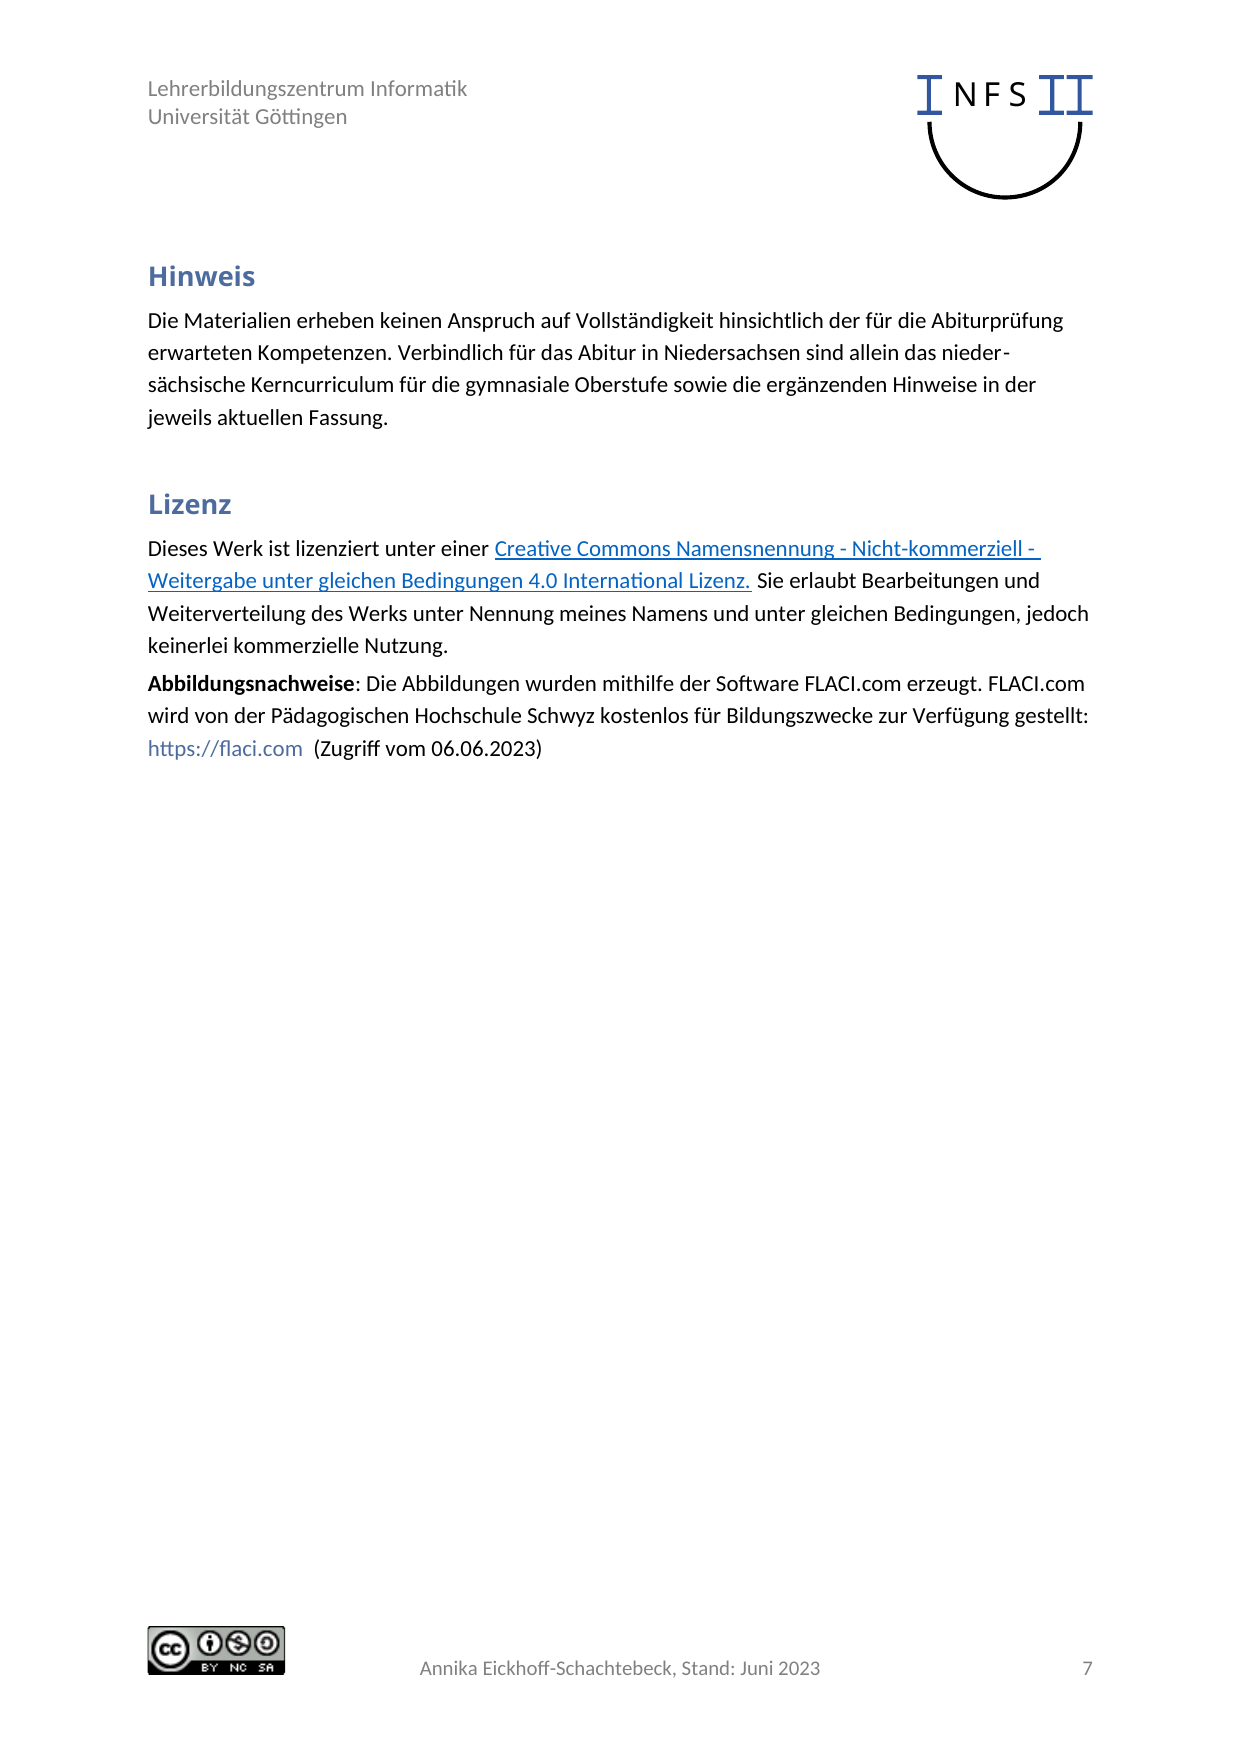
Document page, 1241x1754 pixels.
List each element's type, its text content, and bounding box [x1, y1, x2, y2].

text Dieses Werk ist lizenziert unter einer Creative Commons Namensnennung - Nicht-kommerziell - Weitergabe unter gleichen Bedingungen 4.0 International Lizenz. Sie erlaubt Bearbeitungen und Weiterverteilung des Werks unter Nennung meines Namens und unter gleichen Bedingungen, jedoch keinerlei kommerzielle Nutzung. [148, 534, 1093, 659]
picture [147, 1626, 286, 1675]
subtitle Lizenz [148, 486, 1093, 523]
text Abbildungsnachweise: Die Abbildungen wurden mithilfe der Software FLACI.com erzeugt. FLACI.com wird von der Pädagogischen Hochschule Schwyz kostenlos für Bildungszwecke zur Verfügung gestellt: https://flaci.com (Zugriff vom 06.06.2023) [148, 669, 1093, 762]
text Die Materialien erheben keinen Anspruch auf Vollständigkeit hinsichtlich der für die Abiturprüfung erwarteten Kompetenzen. Verbindlich für das Abitur in Niedersachsen sind allein das niedersächsische Kerncurriculum für die gymnasiale Oberstufe sowie die ergänzenden Hinweise in der jeweils aktuellen Fassung. [148, 306, 1093, 431]
subtitle Hinweis [148, 257, 1093, 294]
